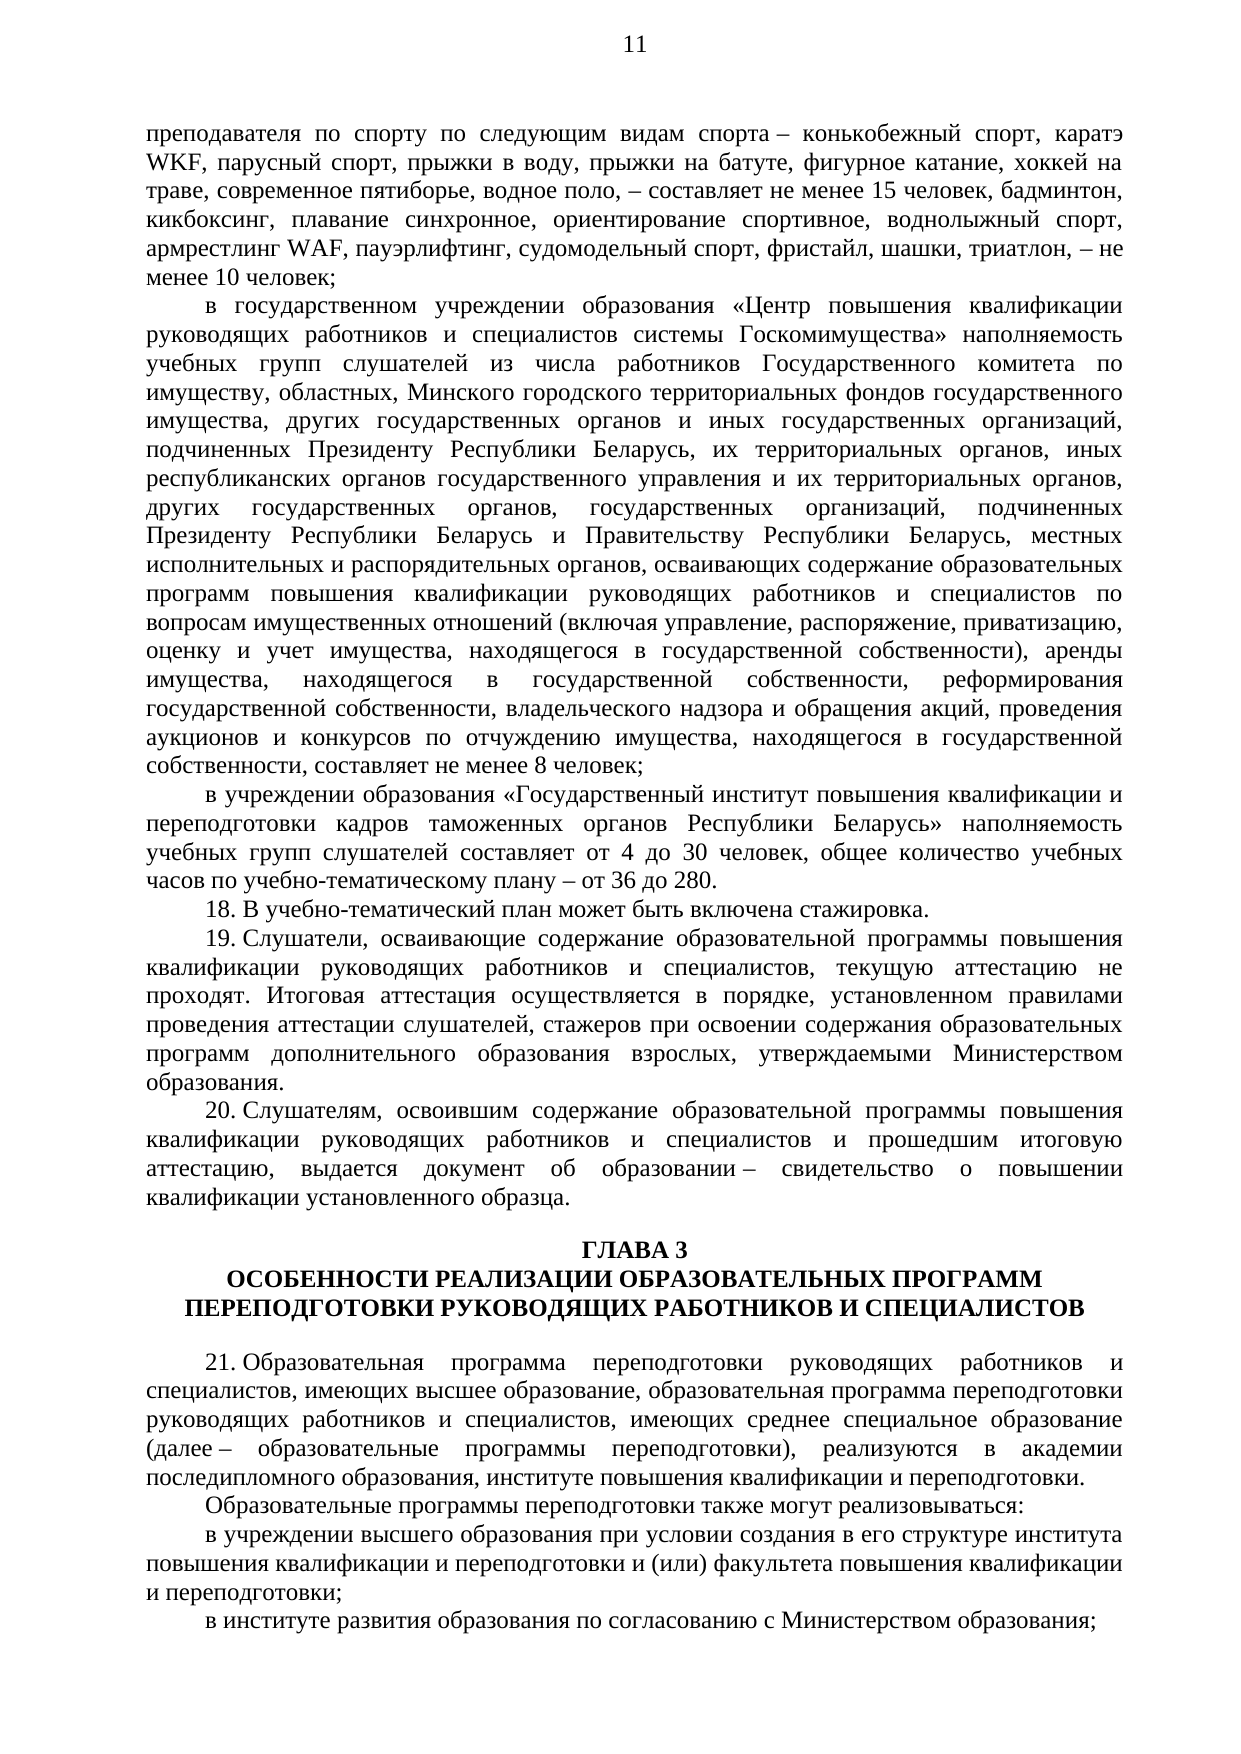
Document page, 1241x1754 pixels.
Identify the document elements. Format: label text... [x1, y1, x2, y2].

text 20. Слушателям, освоившим содержание образовательной программы повышения квалификации руководящих работников и специалистов и прошедшим итоговую аттестацию, выдается документ об образовании – свидетельство о повышении квалификации установленного образца. [146, 1096, 1123, 1211]
text 19. Слушатели, осваивающие содержание образовательной программы повышения квалификации руководящих работников и специалистов, текущую аттестацию не проходят. Итоговая аттестация осуществляется в порядке, установленном правилами проведения аттестации слушателей, стажеров при освоении содержания образовательных программ дополнительного образования взрослых, утверждаемыми Министерством образования. [146, 923, 1123, 1096]
text Образовательные программы переподготовки также могут реализовываться: [146, 1491, 1123, 1519]
text 21. Образовательная программа переподготовки руководящих работников и специалистов, имеющих высшее образование, образовательная программа переподготовки руководящих работников и специалистов, имеющих среднее специальное образование (далее – образовательные программы переподготовки), реализуются в академии последипломного образования, институте повышения квалификации и переподготовки. [146, 1347, 1123, 1491]
text в учреждении высшего образования при условии создания в его структуре института повышения квалификации и переподготовки и (или) факультета повышения квалификации и переподготовки; [146, 1519, 1123, 1606]
text в учреждении образования «Государственный институт повышения квалификации и переподготовки кадров таможенных органов Республики Беларусь» наполняемость учебных групп слушателей составляет от 4 до 30 человек, общее количество учебных часов по учебно-тематическому плану – от 36 до 280. [146, 779, 1123, 894]
text ГЛАВА 3 ОСОБЕННОСТИ РЕАЛИЗАЦИИ ОБРАЗОВАТЕЛЬНЫХ ПРОГРАММ ПЕРЕПОДГОТОВКИ РУКОВОДЯЩИХ РАБОТНИКОВ И СПЕЦИАЛИСТОВ [146, 1236, 1123, 1322]
text в институте развития образования по согласованию с Министерством образования; [146, 1606, 1123, 1634]
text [146, 118, 1123, 291]
text 18. В учебно-тематический план может быть включена стажировка. [146, 894, 1123, 923]
text в государственном учреждении образования «Центр повышения квалификации руководящих работников и специалистов системы Госкомимущества» наполняемость учебных групп слушателей из числа работников Государственного комитета по имуществу, областных, Минского городского территориальных фондов государственного имущества, других государственных органов и иных государственных организаций, подчиненных Президенту Республики Беларусь, их территориальных органов, иных республиканских органов государственного управления и их территориальных органов, других государственных органов, государственных организаций, подчиненных Президенту Республики Беларусь и Правительству Республики Беларусь, местных исполнительных и распорядительных органов, осваивающих содержание образовательных программ повышения квалификации руководящих работников и специалистов по вопросам имущественных отношений (включая управление, распоряжение, приватизацию, оценку и учет имущества, находящегося в государственной собственности), аренды имущества, находящегося в государственной собственности, реформирования государственной собственности, владельческого надзора и обращения акций, проведения аукционов и конкурсов по отчуждению имущества, находящегося в государственной собственности, составляет не менее 8 человек; [146, 291, 1123, 779]
